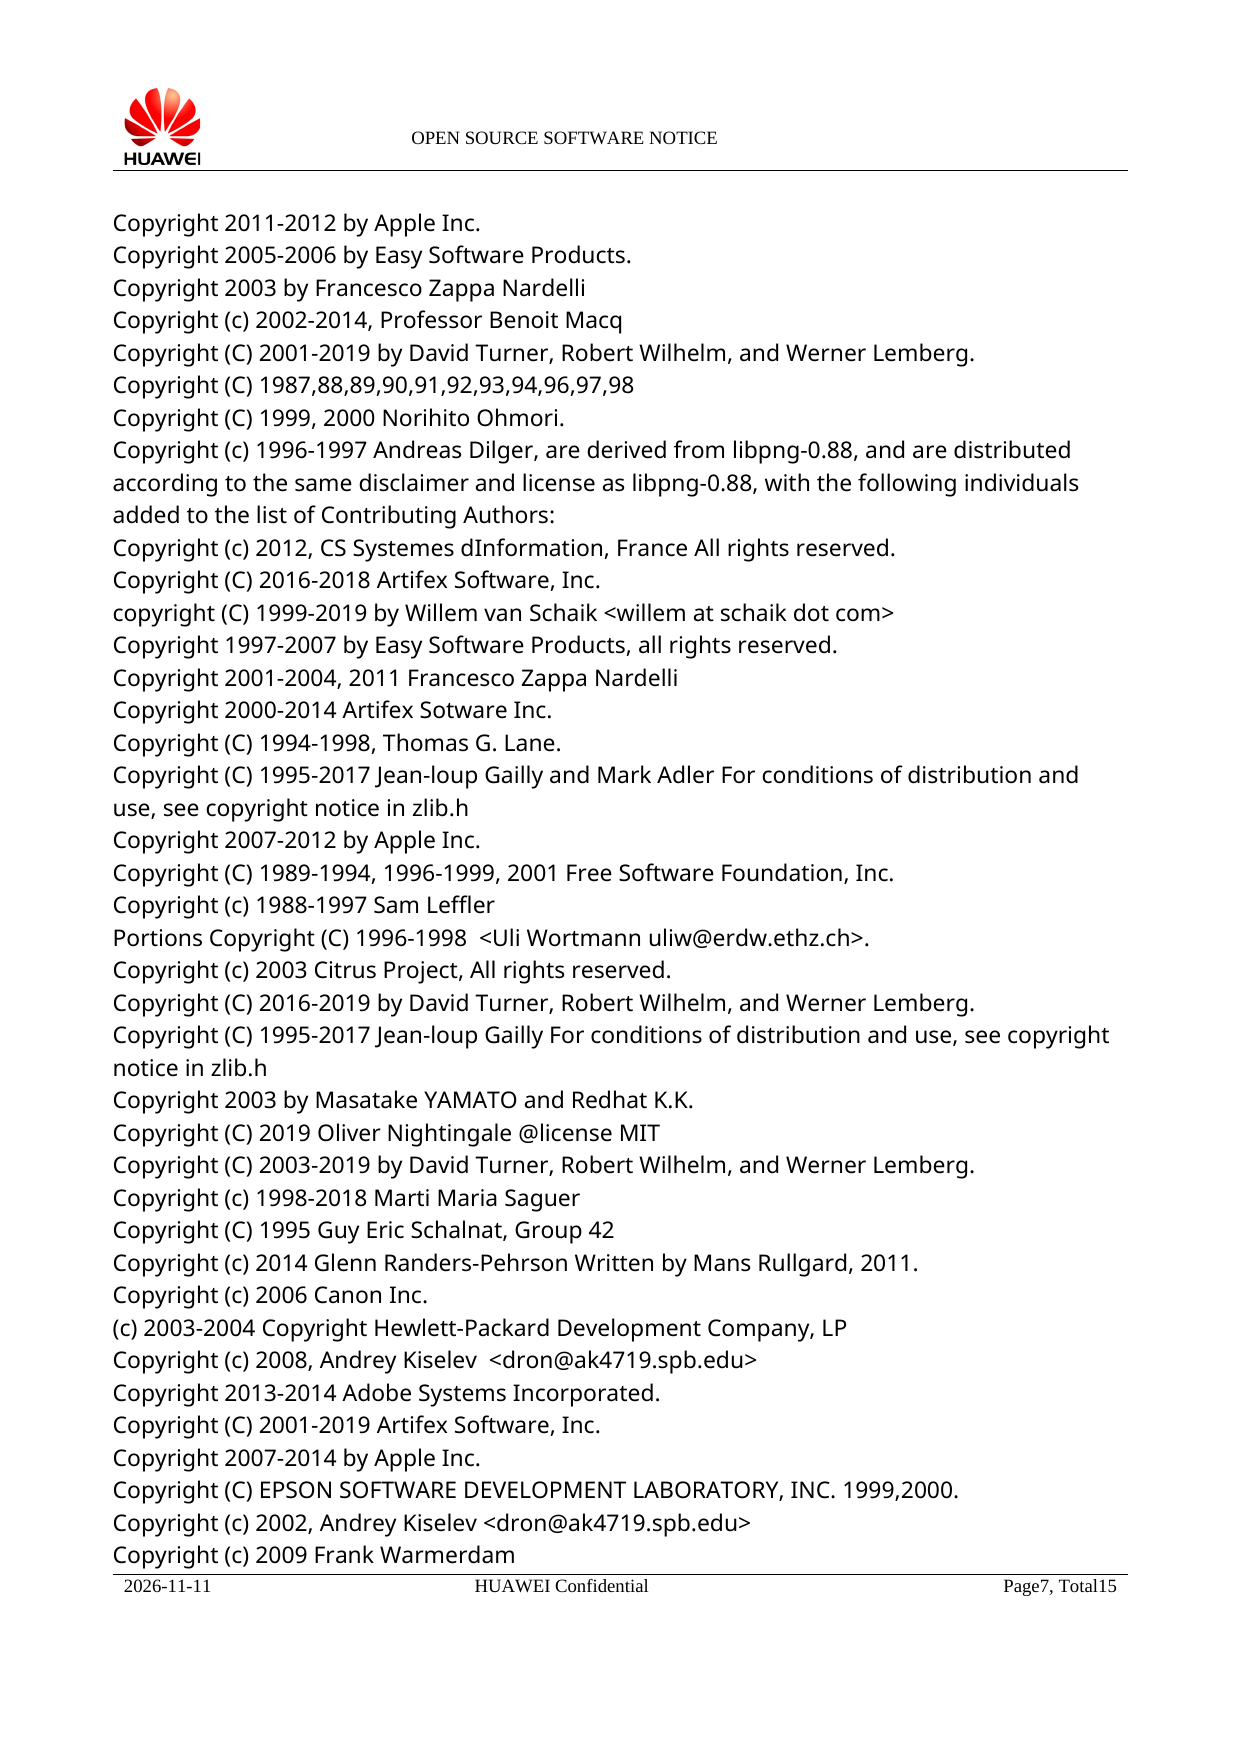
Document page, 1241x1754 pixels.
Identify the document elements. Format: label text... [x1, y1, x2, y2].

picture [124, 88, 201, 165]
